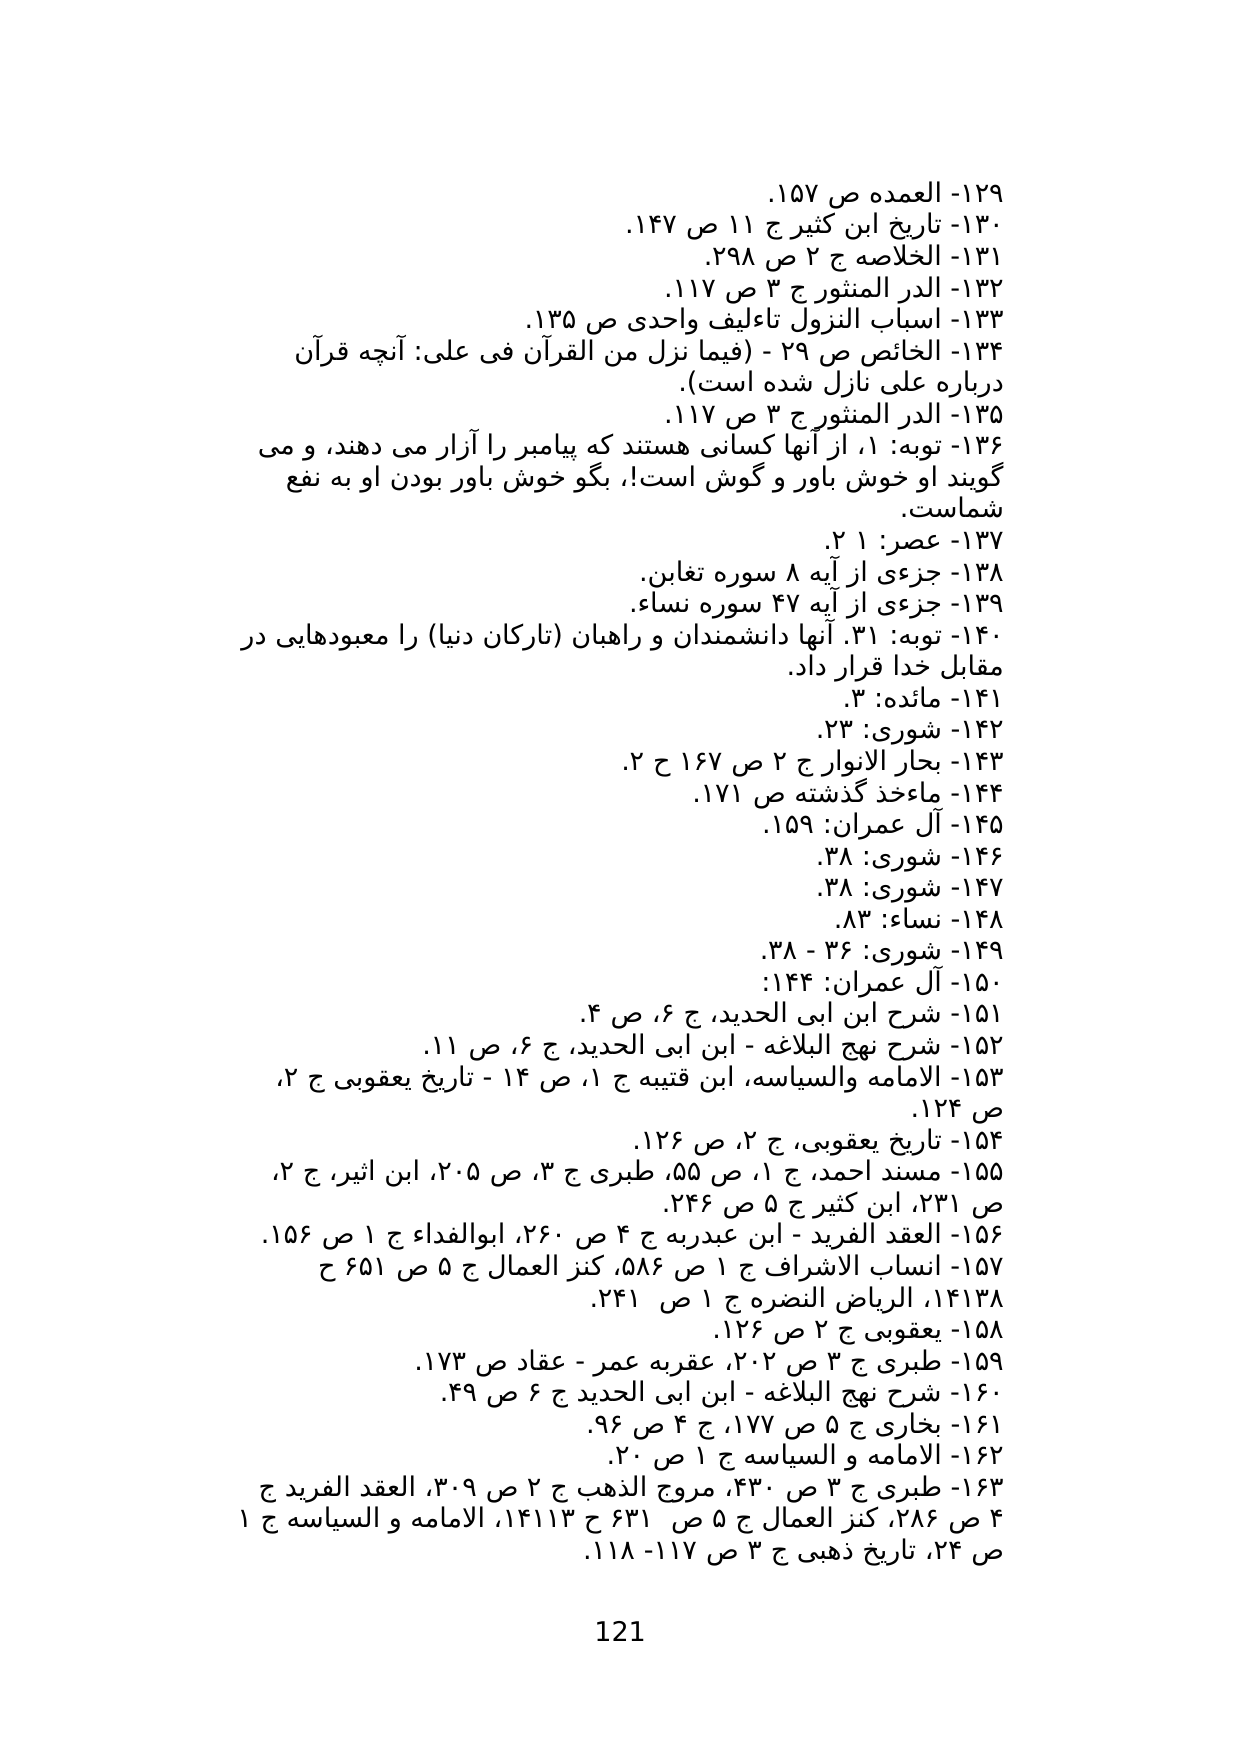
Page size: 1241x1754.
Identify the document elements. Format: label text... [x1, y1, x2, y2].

text ۱۳۳- اسباب النزول تاءليف واحدى ص ۱۳۵. [236, 303, 1004, 335]
text ۱۴۱- مائده: ۳. [236, 682, 1004, 714]
text ۱۶۳- طبرى ج ۳ ص ۴۳۰، مروج الذهب ج ۲ ص ۳۰۹، العقد الفريد ج ۴ ص ۲۸۶، كنز العمال ج ۵ ص ‍ ۶۳۱ ح ۱۴۱۱۳، الامامه و السياسه ج ۱ ص ۲۴، تاريخ ذهبى ج ۳ ص ۱۱۷- ۱۱۸. [236, 1471, 1004, 1566]
text ۱۳۷- عصر: ۱ ۲. [236, 524, 1004, 556]
text ۱۶۰- شرح نهج البلاغه - ابن ابى الحديد ج ۶ ص ۴۹. [236, 1377, 1004, 1408]
text ۱۵۵- مسند احمد، ج ۱، ص ۵۵، طبرى ج ۳، ص ۲۰۵، ابن اثير، ج ۲، ص ۲۳۱، ابن كثير ج ۵ ص ۲۴۶. [236, 1156, 1004, 1219]
text ۱۵۹- طبرى ج ۳ ص ۲۰۲، عقربه عمر - عقاد ص ۱۷۳. [236, 1345, 1004, 1377]
text ۱۵۴- تاريخ يعقوبى، ج ۲، ص ۱۲۶. [236, 1124, 1004, 1156]
text ۱۳۵- الدر المنثور ج ۳ ص ۱۱۷. [236, 398, 1004, 430]
text ۱۴۹- شورى: ۳۶ - ۳۸. [236, 935, 1004, 966]
text ۱۵۷- انساب الاشراف ج ۱ ص ۵۸۶، كنز العمال ج ۵ ص ۶۵۱ ح ۱۴۱۳۸، الرياض النضره ج ۱ ص ‍ ۲۴۱. [236, 1250, 1004, 1313]
text ۱۳۹- جزءى از آيه ۴۷ سوره نساء. [236, 587, 1004, 619]
text ۱۵۸- يعقوبى ج ۲ ص ۱۲۶. [236, 1313, 1004, 1345]
text ۱۵۱- شرح ابن ابى الحديد، ج ۶، ص ۴. [236, 998, 1004, 1029]
text ۱۵۳- الامامه والسياسه، ابن قتيبه ج ۱، ص ۱۴ - تاريخ يعقوبى ج ۲، ص ۱۲۴. [236, 1061, 1004, 1124]
text ۱۳۴- الخائص ص ۲۹ - (فيما نزل من القرآن فى على: آنچه قرآن درباره على نازل شده است). [236, 335, 1004, 398]
text ۱۵۶- العقد الفريد - ابن عبدربه ج ۴ ص ۲۶۰، ابوالفداء ج ۱ ص ۱۵۶. [236, 1219, 1004, 1250]
text ۱۴۲- شورى: ۲۳. [236, 714, 1004, 745]
text ۱۴۶- شورى: ۳۸. [236, 840, 1004, 872]
text ۱۴۵- آل عمران: ۱۵۹. [236, 808, 1004, 840]
text ۱۳۲- الدر المنثور ج ۳ ص ۱۱۷. [236, 272, 1004, 303]
text ۱۳۸- جزءى از آيه ۸ سوره تغابن. [236, 556, 1004, 587]
text ۱۴۳- بحار الانوار ج ۲ ص ۱۶۷ ح ۲. [236, 745, 1004, 777]
text ۱۴۴- ماءخذ گذشته ص ۱۷۱. [236, 777, 1004, 808]
text ۱۶۲- الامامه و السياسه ج ۱ ص ۲۰. [236, 1440, 1004, 1471]
text ۱۴۰- توبه: ۳۱. آنها دانشمندان و راهبان (تاركان دنيا) را معبودهايى در مقابل خدا قرار داد. [236, 619, 1004, 682]
text ۱۵۲- شرح نهج البلاغه - ابن ابى الحديد، ج ۶، ص ۱۱. [236, 1029, 1004, 1061]
text ۱۳۱- الخلاصه ج ۲ ص ۲۹۸. [236, 240, 1004, 272]
text ۱۳۶- توبه: ۱، از آنها كسانى هستند كه پيامبر را آزار مى دهند، و مى گويند او خوش باور و گوش است!، بگو خوش باور بودن او به نفع شماست. [236, 430, 1004, 524]
text ۱۶۱- بخارى ج ۵ ص ۱۷۷، ج ۴ ص ۹۶. [236, 1408, 1004, 1440]
text ۱۴۷- شورى: ۳۸. [236, 872, 1004, 903]
text ۱۴۸- نساء: ۸۳. [236, 903, 1004, 935]
text ۱۳۰- تاريخ ابن كثير ج ۱۱ ص ۱۴۷. [236, 209, 1004, 240]
text ۱۲۹- العمده ص ۱۵۷. [236, 177, 1004, 209]
text ۱۵۰- آل عمران: ۱۴۴: [236, 966, 1004, 998]
